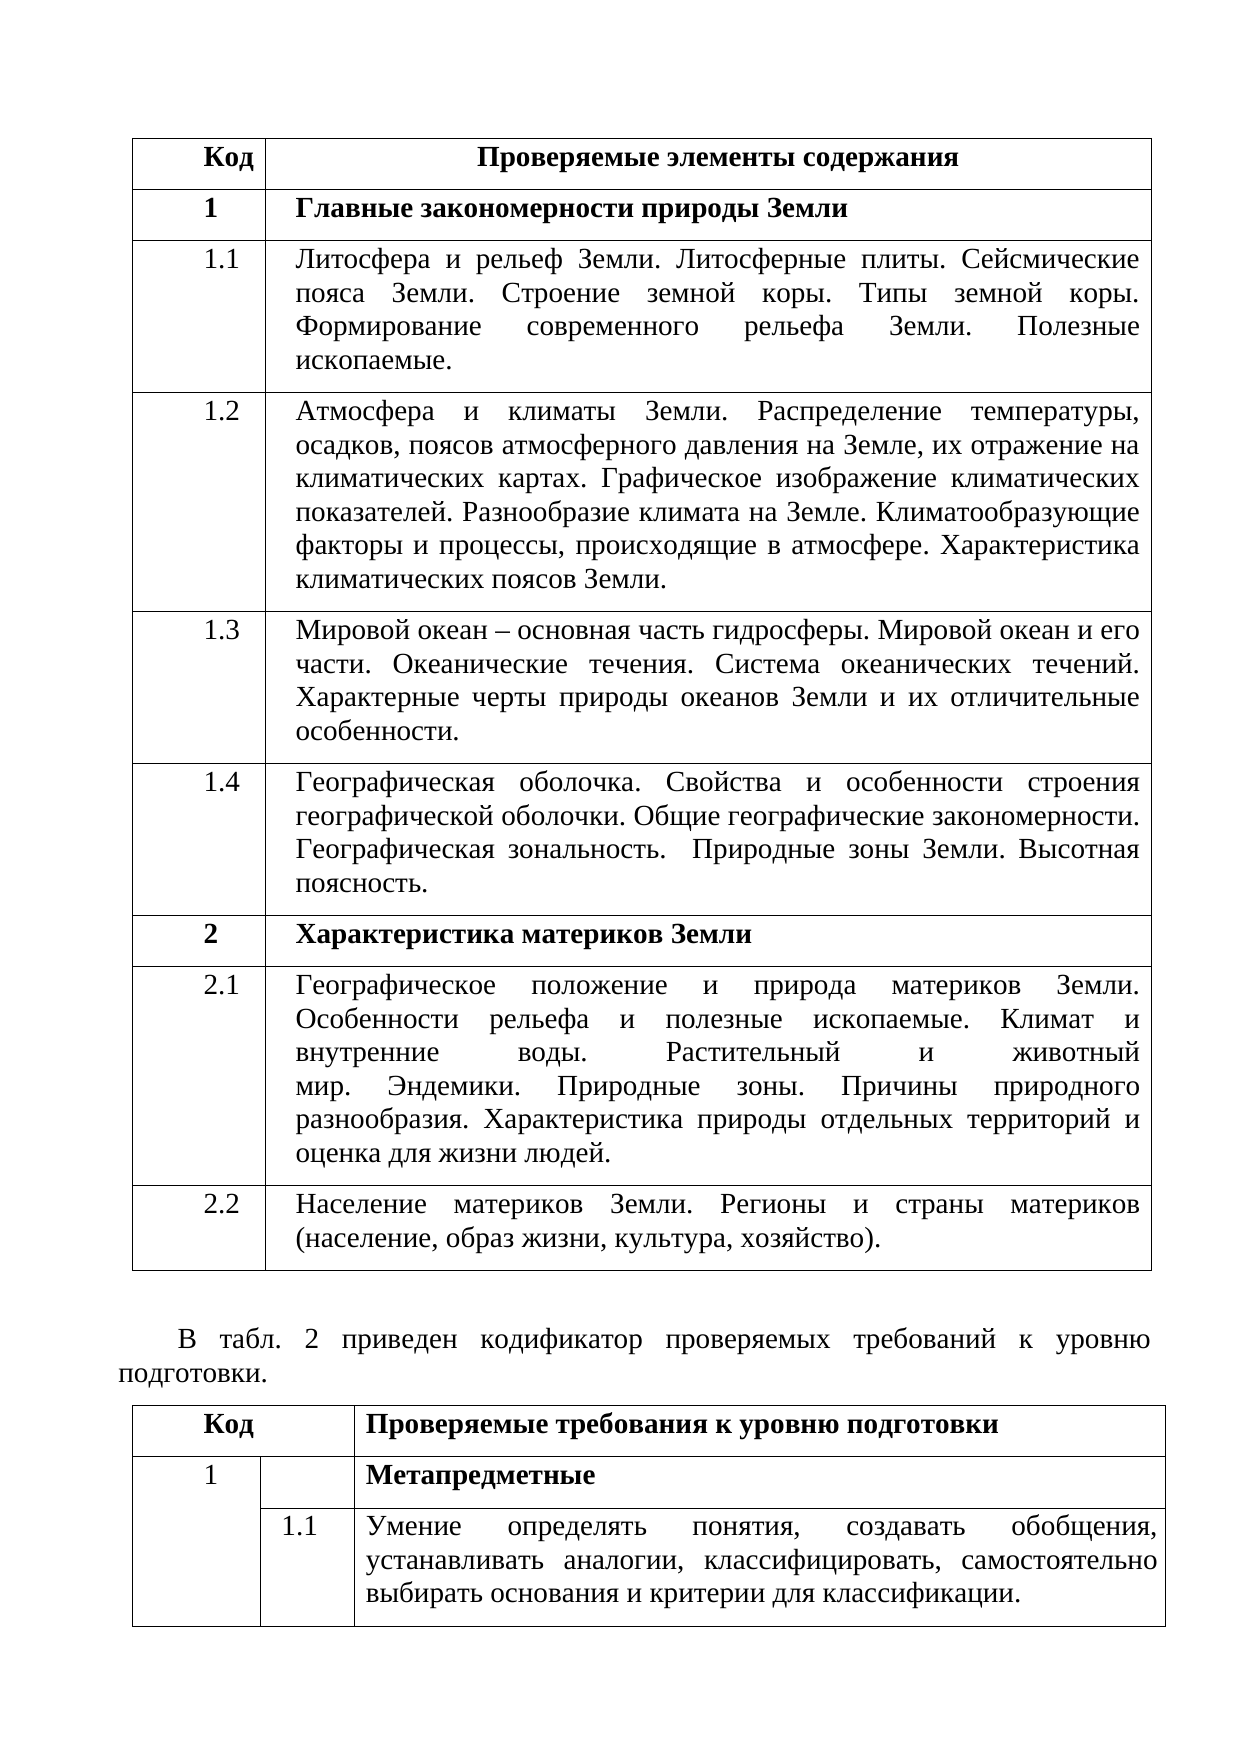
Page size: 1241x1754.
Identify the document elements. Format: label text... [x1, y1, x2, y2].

table_cell 1 [133, 190, 265, 240]
table_cell Географическая оболочка. Свойства и особенности строения географической оболочки. Общие географические закономерности. Географическая зональность. Природные зоны Земли. Высотная поясность. [266, 764, 1151, 915]
table_cell Характеристика материков Земли [266, 916, 1151, 966]
table_cell 1.4 [133, 764, 265, 915]
table_header Код [133, 139, 265, 189]
table_cell [261, 1457, 354, 1507]
table_cell Главные закономерности природы Земли [266, 190, 1151, 240]
table_header Проверяемые элементы содержания [266, 139, 1151, 189]
table_cell Литосфера и рельеф Земли. Литосферные плиты. Сейсмические пояса Земли. Строение земной коры. Типы земной коры. Формирование современного рельефа Земли. Полезные ископаемые. [266, 241, 1151, 392]
table_header Код [133, 1406, 354, 1456]
table_cell Метапредметные [355, 1457, 1165, 1507]
table_cell 1.1 [133, 241, 265, 392]
table_header Проверяемые требования к уровню подготовки [355, 1406, 1165, 1456]
table_cell 1.2 [133, 393, 265, 611]
table_cell Атмосфера и климаты Земли. Распределение температуры, осадков, поясов атмосферного давления на Земле, их отражение на климатических картах. Графическое изображение климатических показателей. Разнообразие климата на Земле. Климатообразующие факторы и процессы, происходящие в атмосфере. Характеристика климатических поясов Земли. [266, 393, 1151, 611]
table_cell 1 [133, 1457, 260, 1626]
table_cell 1.1 [261, 1509, 354, 1626]
table_cell Умение определять понятия, создавать обобщения, устанавливать аналогии, классифицировать, самостоятельно выбирать основания и критерии для классификации. [355, 1509, 1165, 1626]
table_cell Население материков Земли. Регионы и страны материков (население, образ жизни, культура, хозяйство). [266, 1186, 1151, 1270]
table_cell 2 [133, 916, 265, 966]
table_cell Географическое положение и природа материков Земли. Особенности рельефа и полезные ископаемые. Климат и внутренние воды. Растительный и животный мир. Эндемики. Природные зоны. Причины природного разнообразия. Характеристика природы отдельных территорий и оценка для жизни людей. [266, 967, 1151, 1185]
text В табл. 2 приведен кодификатор проверяемых требований к уровню подготовки. [118, 1321, 1152, 1388]
table_cell Мировой океан – основная часть гидросферы. Мировой океан и его части. Океанические течения. Система океанических течений. Характерные черты природы океанов Земли и их отличительные особенности. [266, 612, 1151, 763]
table_cell 2.1 [133, 967, 265, 1185]
table_cell 2.2 [133, 1186, 265, 1270]
table_cell 1.3 [133, 612, 265, 763]
